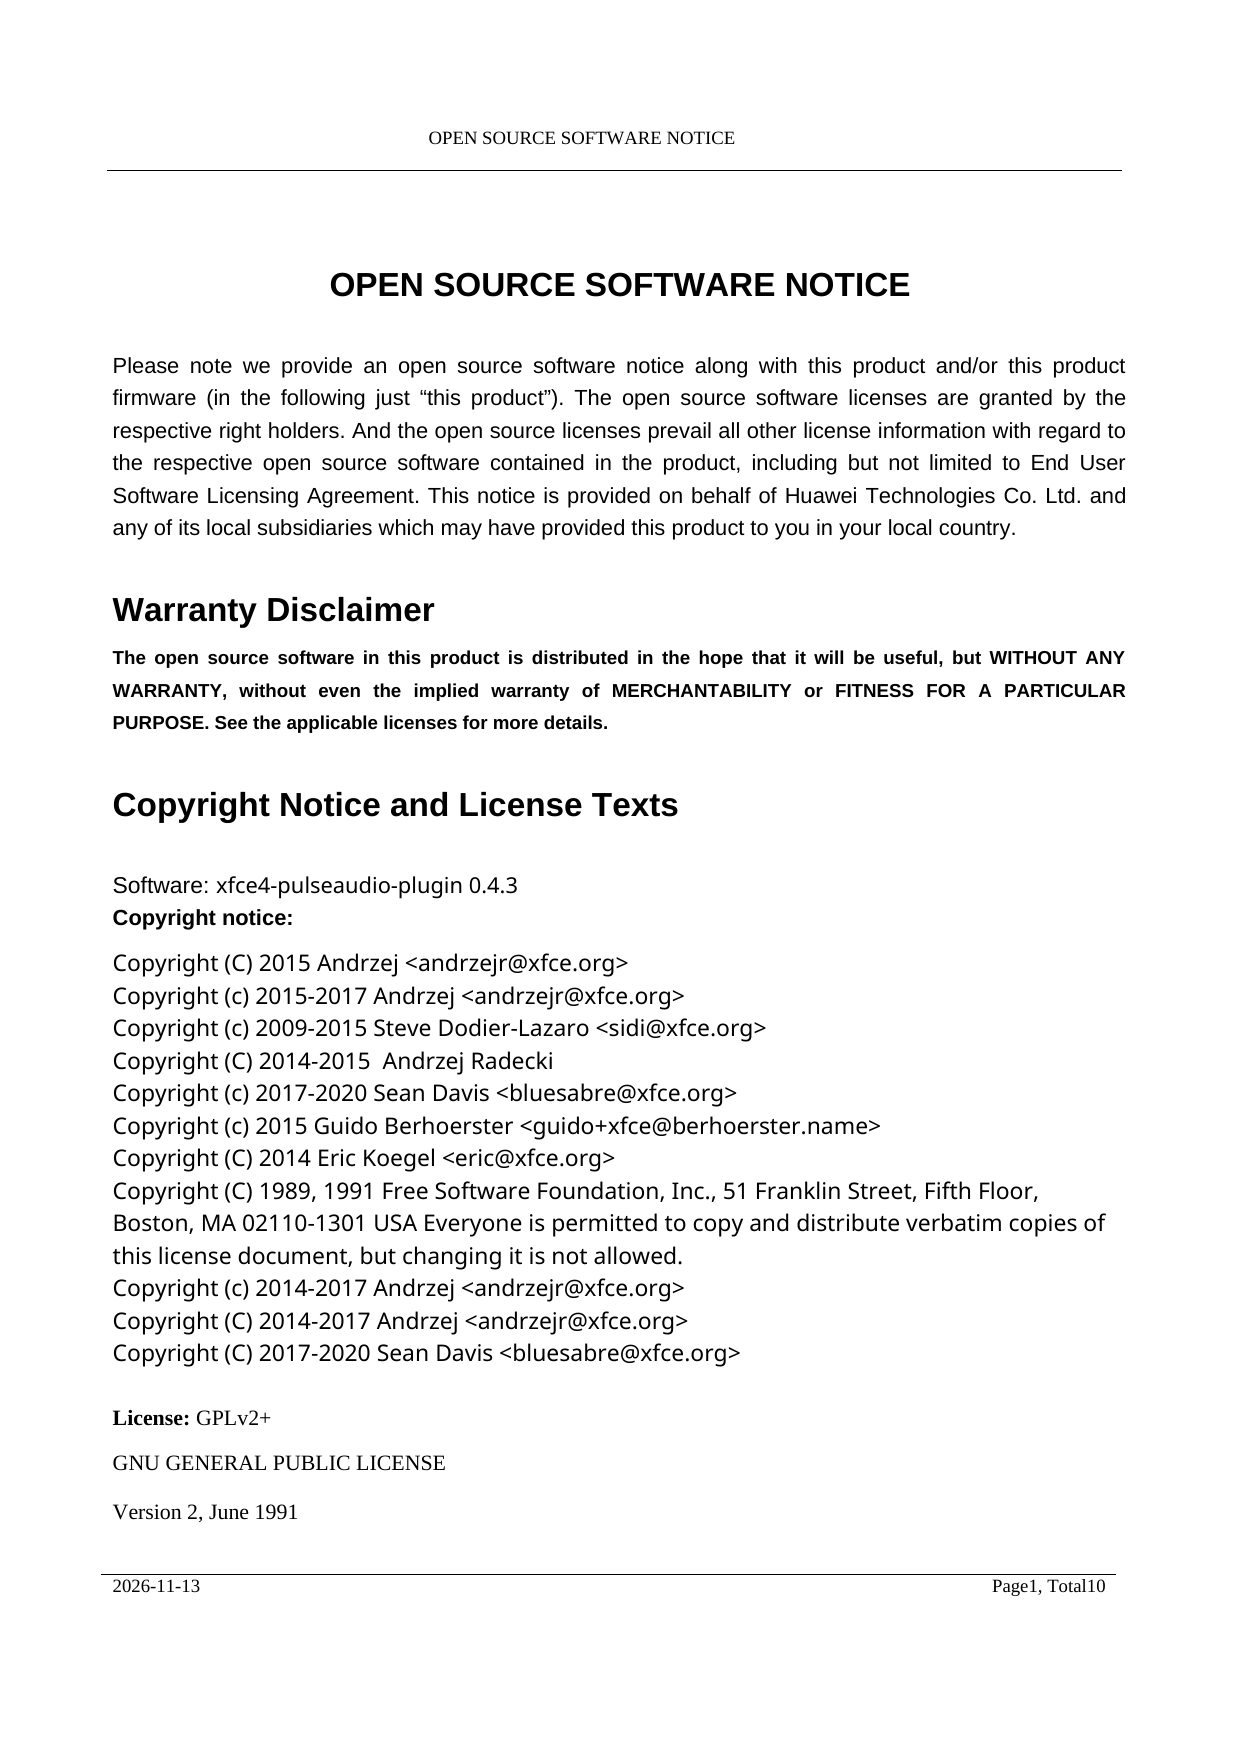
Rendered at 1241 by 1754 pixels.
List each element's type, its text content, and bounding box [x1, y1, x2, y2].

text Copyright notice: [112, 901, 1128, 934]
text Please note we provide an open source software notice along with this product and/or this product firmware (in the following just “this product”). The open source software licenses are granted by the respective right holders. And the open source licenses prevail all other license information with regard to the respective open source software contained in the product, including but not limited to End User Software Licensing Agreement. This notice is provided on behalf of Huawei Technologies Co. Ltd. and any of its local subsidiaries which may have provided this product to you in your local country. [112, 349, 1128, 544]
text Software: xfce4-pulseaudio-plugin 0.4.3 [112, 869, 1128, 901]
text Warranty Disclaimer [112, 576, 1128, 641]
text License: GPLv2+ [112, 1402, 1128, 1434]
text The open source software in this product is distributed in the hope that it will be useful, but WITHOUT ANY WARRANTY, without even the implied warranty of MERCHANTABILITY or FITNESS FOR A PARTICULAR PURPOSE. See the applicable licenses for more details. [112, 641, 1128, 739]
text OPEN SOURCE SOFTWARE NOTICE [112, 251, 1128, 316]
text Copyright Notice and License Texts [112, 771, 1128, 836]
text Copyright (C) 2015 Andrzej <andrzejr@xfce.org> Copyright (c) 2015-2017 Andrzej <andrzejr@xfce.org> Copyright (c) 2009-2015 Steve Dodier-Lazaro <sidi@xfce.org> Copyright (C) 2014-2015 Andrzej Radecki Copyright (c) 2017-2020 Sean Davis <bluesabre@xfce.org> Copyright (c) 2015 Guido Berhoerster <guido+xfce@berhoerster.name> Copyright (C) 2014 Eric Koegel <eric@xfce.org> Copyright (C) 1989, 1991 Free Software Foundation, Inc., 51 Franklin Street, Fifth Floor, Boston, MA 02110-1301 USA Everyone is permitted to copy and distribute verbatim copies of this license document, but changing it is not allowed. Copyright (c) 2014-2017 Andrzej <andrzejr@xfce.org> Copyright (C) 2014-2017 Andrzej <andrzejr@xfce.org> Copyright (C) 2017-2020 Sean Davis <bluesabre@xfce.org> [112, 947, 1128, 1402]
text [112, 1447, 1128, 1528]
